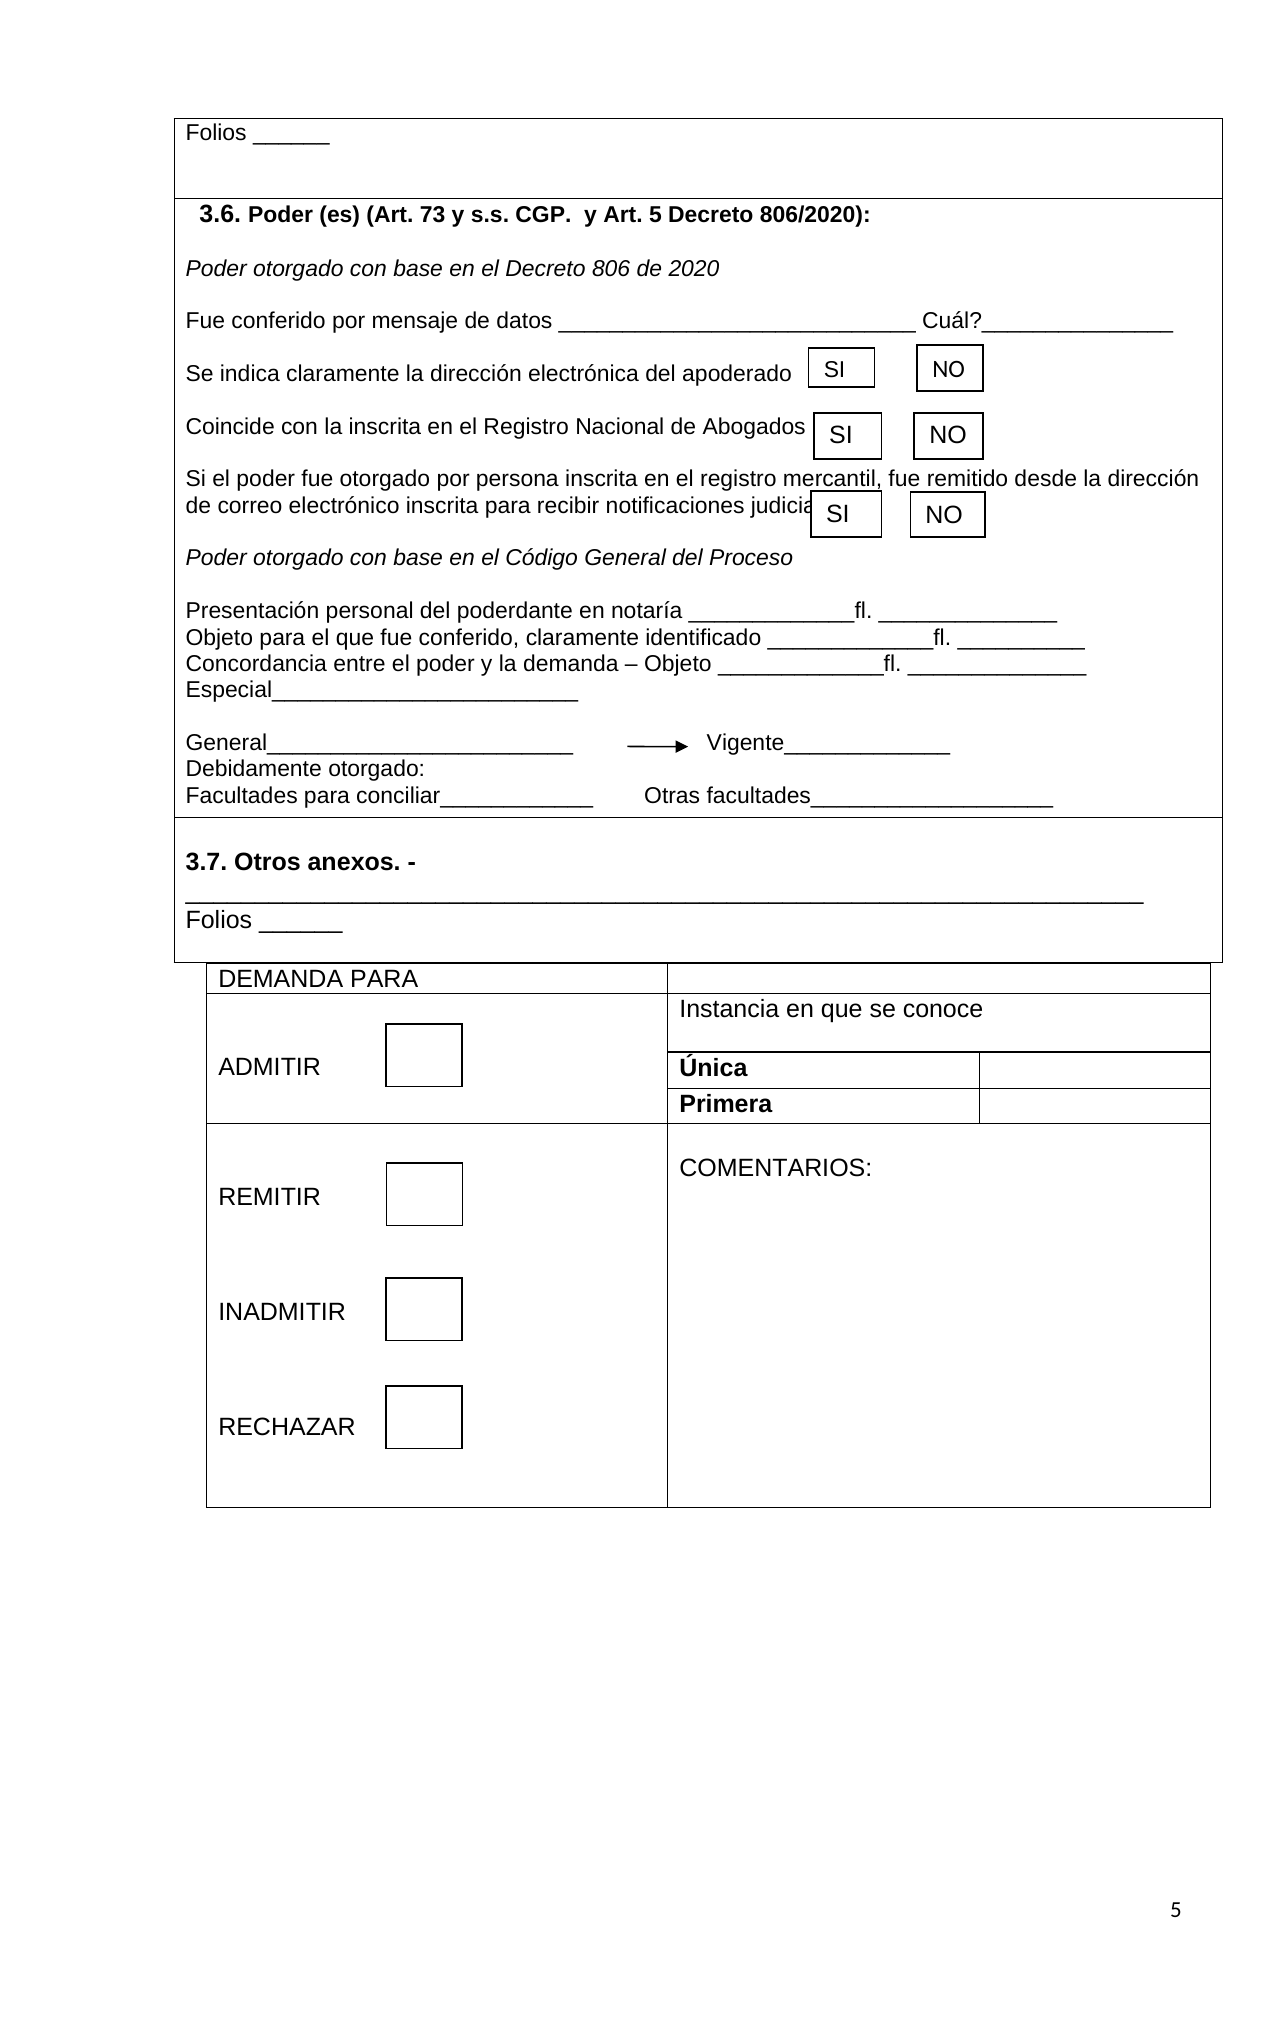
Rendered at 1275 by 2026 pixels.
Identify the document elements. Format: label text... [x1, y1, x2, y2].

table_cell 3.6. Poder (es) (Art. 73 y s.s. CGP. y Art. 5 Decreto 806/2020): Poder otorgado con base en el Decreto 806 de 2020 Fue conferido por mensaje de datos ____________________________ Cuál?_______________ Se indica claramente la dirección electrónica del apoderado Coincide con la inscrita en el Registro Nacional de Abogados Si el poder fue otorgado por persona inscrita en el registro mercantil, fue remitido desde la dirección de correo electrónico inscrita para recibir notificaciones judiciales Poder otorgado con base en el Código General del Proceso Presentación personal del poderdante en notaría _____________fl. ______________ Objeto para el que fue conferido, claramente identificado _____________fl. __________ Concordancia entre el poder y la demanda – Objeto _____________fl. ______________ Especial________________________ General________________________ Vigente_____________ Debidamente otorgado: Facultades para conciliar____________ Otras facultades___________________ [175, 199, 1222, 817]
table_cell [980, 1053, 1210, 1088]
table_cell [980, 1089, 1210, 1123]
table_cell ADMITIR [207, 994, 667, 1123]
table_cell Única [668, 1053, 979, 1088]
table_cell Primera [668, 1089, 979, 1123]
table_cell Instancia en que se conoce [668, 994, 1210, 1051]
table_cell 3.7. Otros anexos. - _____________________________________________________________________ Folios ______ [175, 818, 1222, 962]
table_cell COMENTARIOS: [668, 1124, 1210, 1507]
table_header [668, 964, 1210, 993]
table_cell REMITIR INADMITIR RECHAZAR [207, 1124, 667, 1507]
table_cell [175, 119, 1222, 198]
table_header DEMANDA PARA [207, 964, 667, 993]
